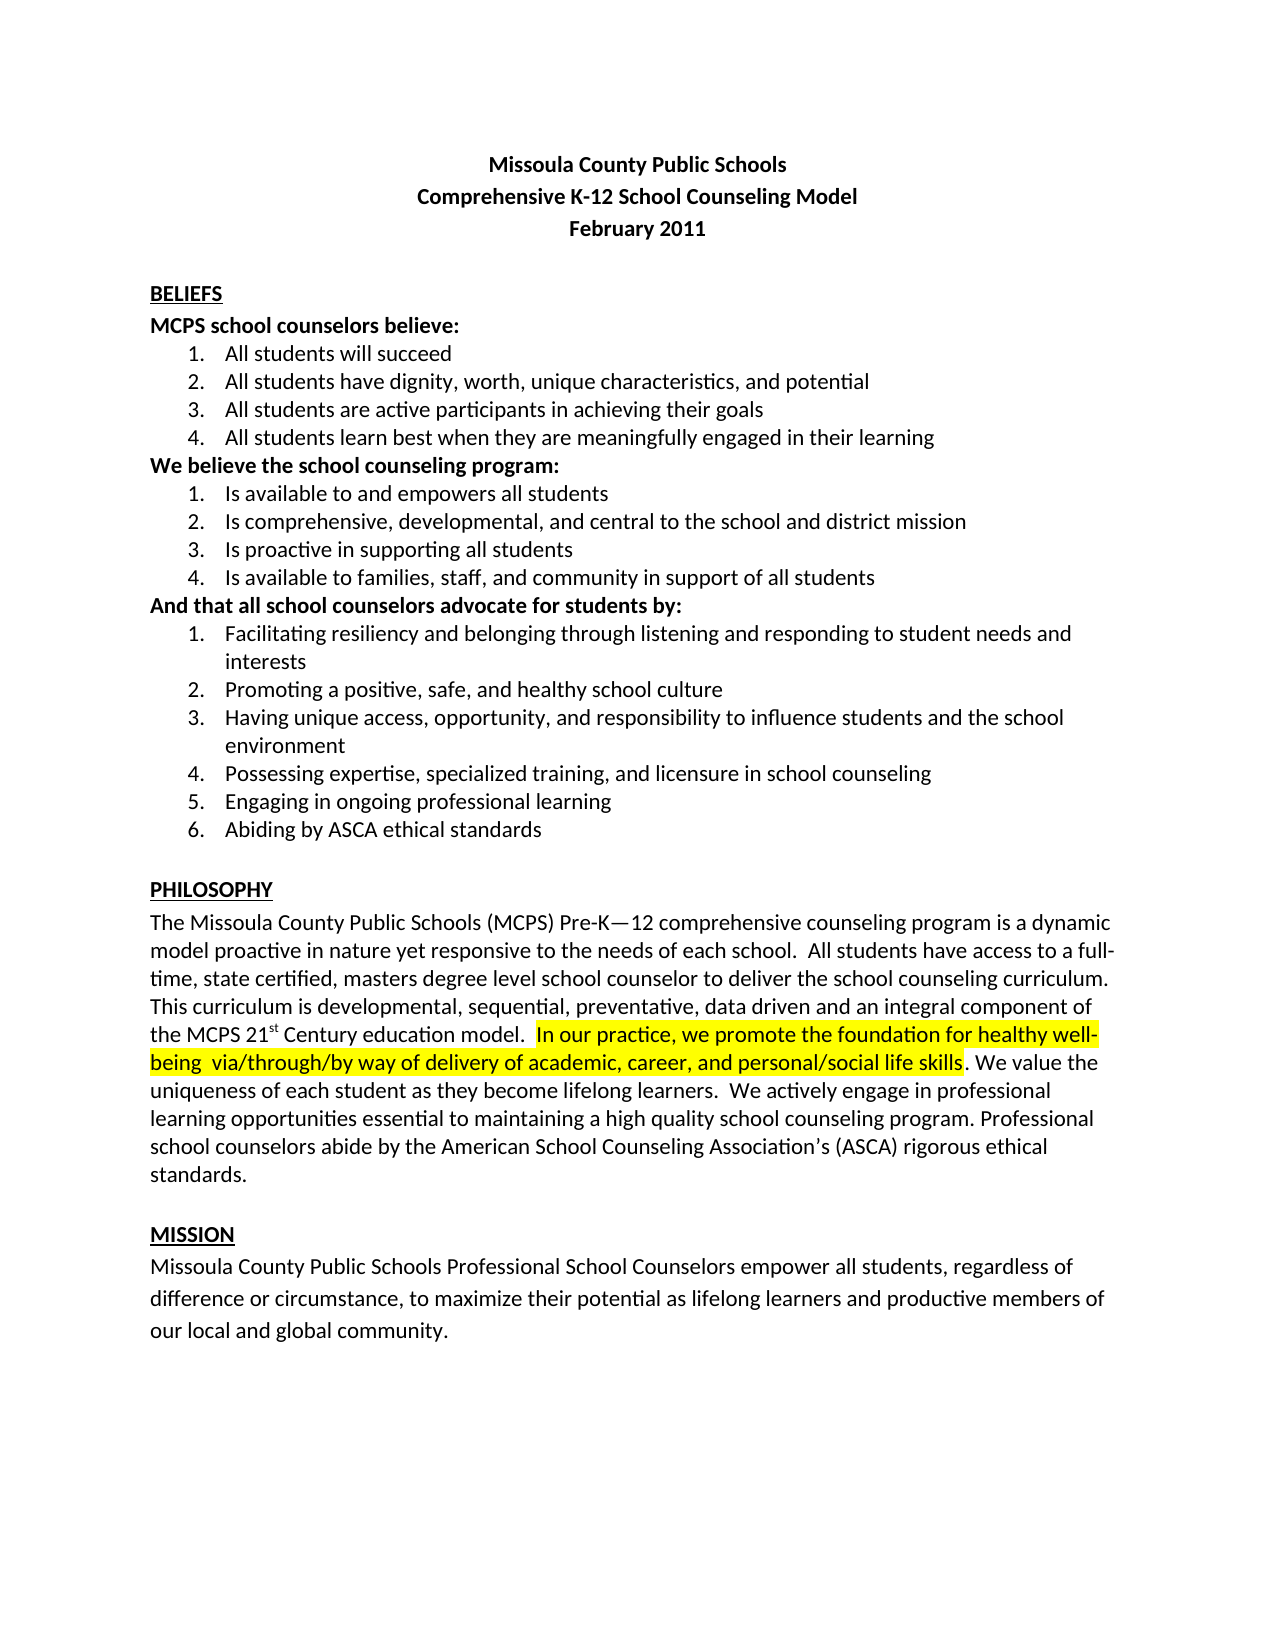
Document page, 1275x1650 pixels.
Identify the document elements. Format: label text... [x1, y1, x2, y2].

list Abiding by ASCA ethical standards [187, 815, 1125, 843]
list Promoting a positive, safe, and healthy school culture [187, 675, 1125, 703]
text BELIEFS [150, 279, 1125, 307]
text Comprehensive K-12 School Counseling Model [150, 182, 1125, 210]
text We believe the school counseling program: [150, 451, 1125, 479]
list Is comprehensive, developmental, and central to the school and district mission [187, 507, 1125, 535]
list All students have dignity, worth, unique characteristics, and potential [187, 367, 1125, 395]
list Is available to and empowers all students [187, 479, 1125, 507]
list The Missoula County Public Schools (MCPS) Pre-K—12 comprehensive counseling program is a dynamic model proactive in nature yet responsive to the needs of each school. All students have access to a full-time, state certified, masters degree level school counselor to deliver the school counseling curriculum. This curriculum is developmental, sequential, preventative, data driven and an integral component of the MCPS 21st Century education model. In our practice, we promote the foundation for healthy well-being via/through/by way of delivery of academic, career, and personal/social life skills. We value the uniqueness of each student as they become lifelong learners. We actively engage in professional learning opportunities essential to maintaining a high quality school counseling program. Professional school counselors abide by the American School Counseling Association’s (ASCA) rigorous ethical standards. [150, 908, 1125, 1188]
list Having unique access, opportunity, and responsibility to influence students and the school environment [187, 703, 1125, 759]
text PHILOSOPHY [150, 876, 1125, 903]
list All students are active participants in achieving their goals [187, 395, 1125, 423]
text MISSION [150, 1220, 1125, 1248]
text Missoula County Public Schools Professional School Counselors empower all students, regardless of difference or circumstance, to maximize their potential as lifelong learners and productive members of our local and global community. [150, 1252, 1125, 1345]
list Is proactive in supporting all students [187, 535, 1125, 563]
text MCPS school counselors believe: [150, 311, 1125, 339]
list Engaging in ongoing professional learning [187, 787, 1125, 815]
list All students will succeed [187, 339, 1125, 367]
list Possessing expertise, specialized training, and licensure in school counseling [187, 759, 1125, 787]
text And that all school counselors advocate for students by: [150, 591, 1125, 619]
list Facilitating resiliency and belonging through listening and responding to student needs and interests [187, 619, 1125, 675]
list Is available to families, staff, and community in support of all students [187, 563, 1125, 591]
text February 2011 [150, 214, 1125, 242]
list All students learn best when they are meaningfully engaged in their learning [187, 423, 1125, 451]
text Missoula County Public Schools [150, 150, 1125, 178]
